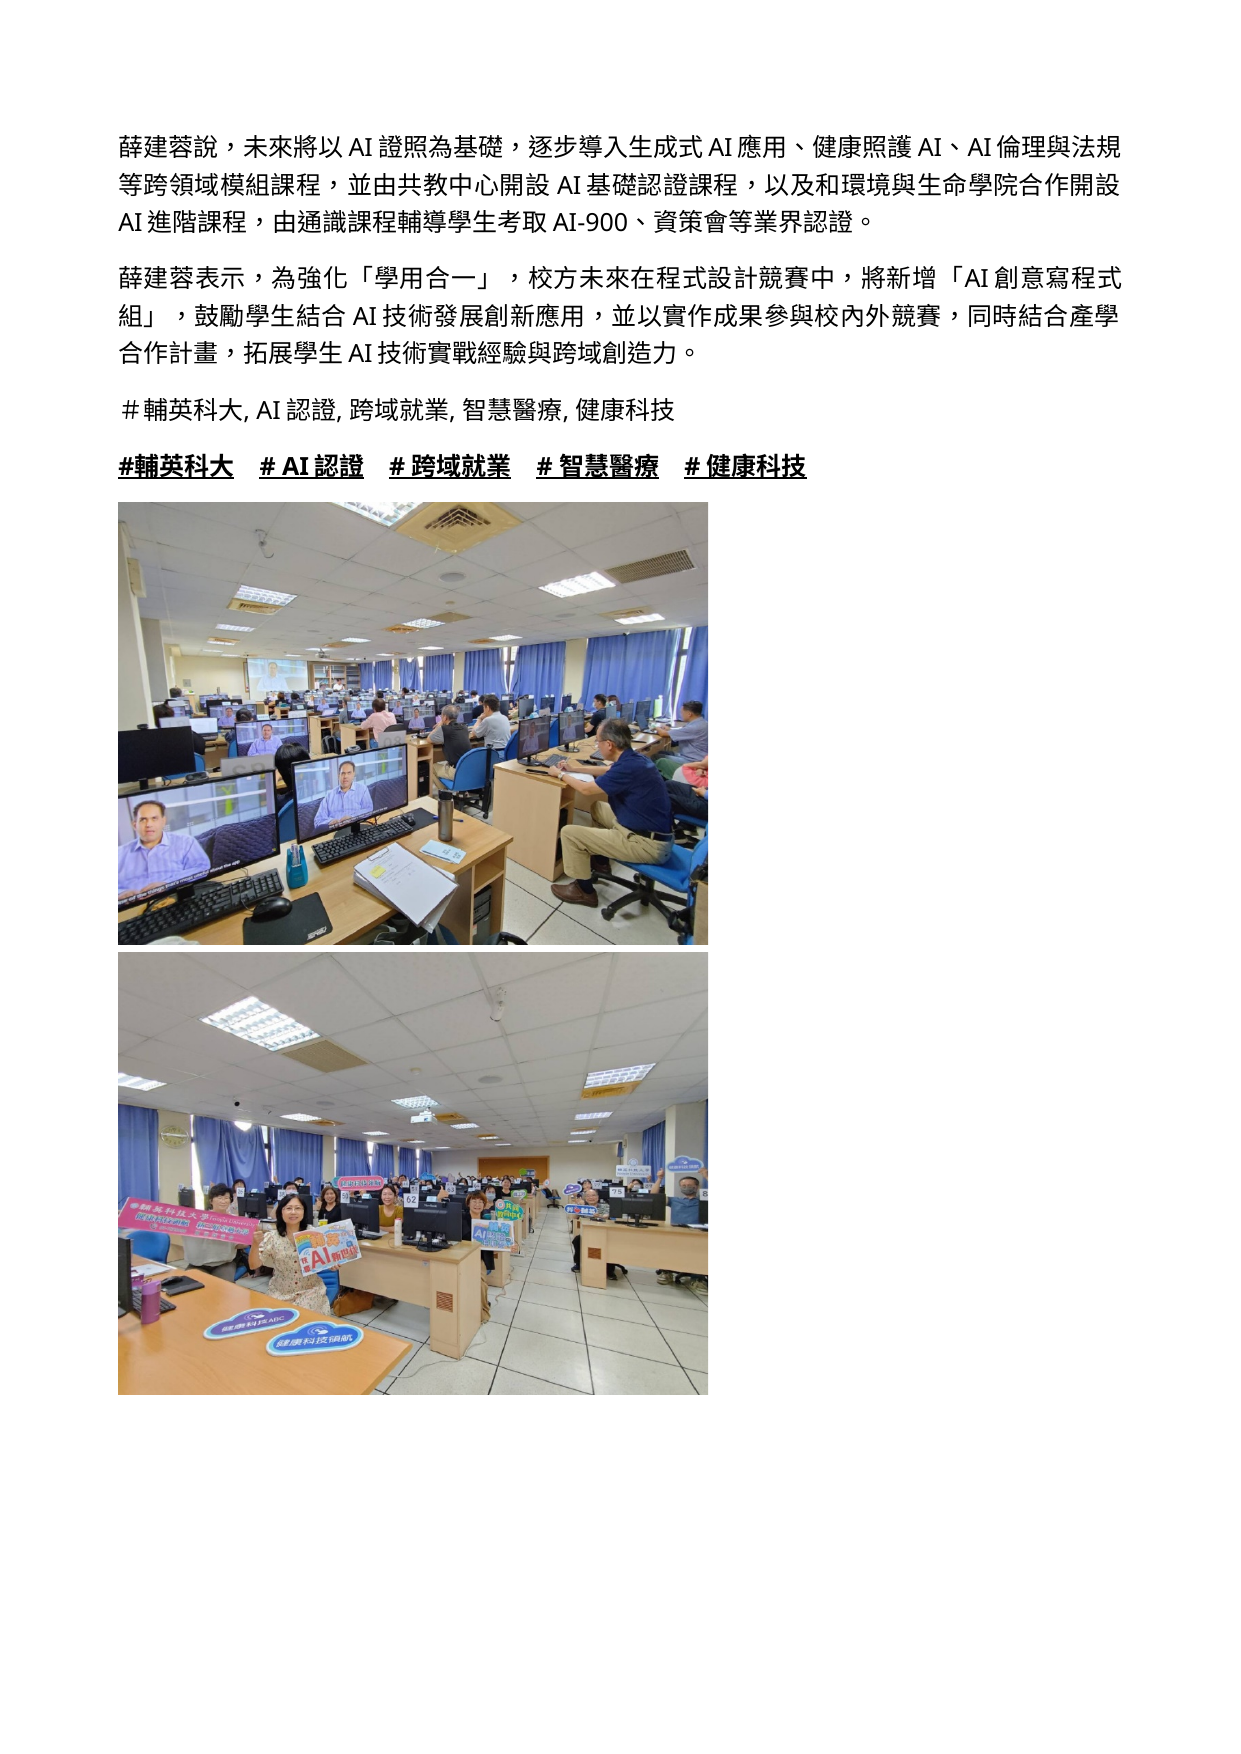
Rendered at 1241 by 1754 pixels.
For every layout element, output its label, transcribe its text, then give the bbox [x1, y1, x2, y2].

picture [118, 952, 709, 1395]
text #輔英科大 # AI認證 # 跨域就業 # 智慧醫療 # 健康科技 [118, 446, 1122, 483]
picture [118, 502, 709, 945]
text 薛建蓉表示，為強化「學用合一」，校方未來在程式設計競賽中，將新增「AI創意寫程式組」，鼓勵學生結合AI技術發展創新應用，並以實作成果參與校內外競賽，同時結合產學合作計畫，拓展學生AI技術實戰經驗與跨域創造力。 [118, 258, 1122, 371]
text 薛建蓉說，未來將以AI證照為基礎，逐步導入生成式AI應用、健康照護AI、AI倫理與法規等跨領域模組課程，並由共教中心開設AI基礎認證課程，以及和環境與生命學院合作開設AI進階課程，由通識課程輔導學生考取AI-900、資策會等業界認證。 [118, 127, 1122, 239]
text ＃輔英科大, AI認證, 跨域就業, 智慧醫療, 健康科技 [118, 389, 1122, 427]
